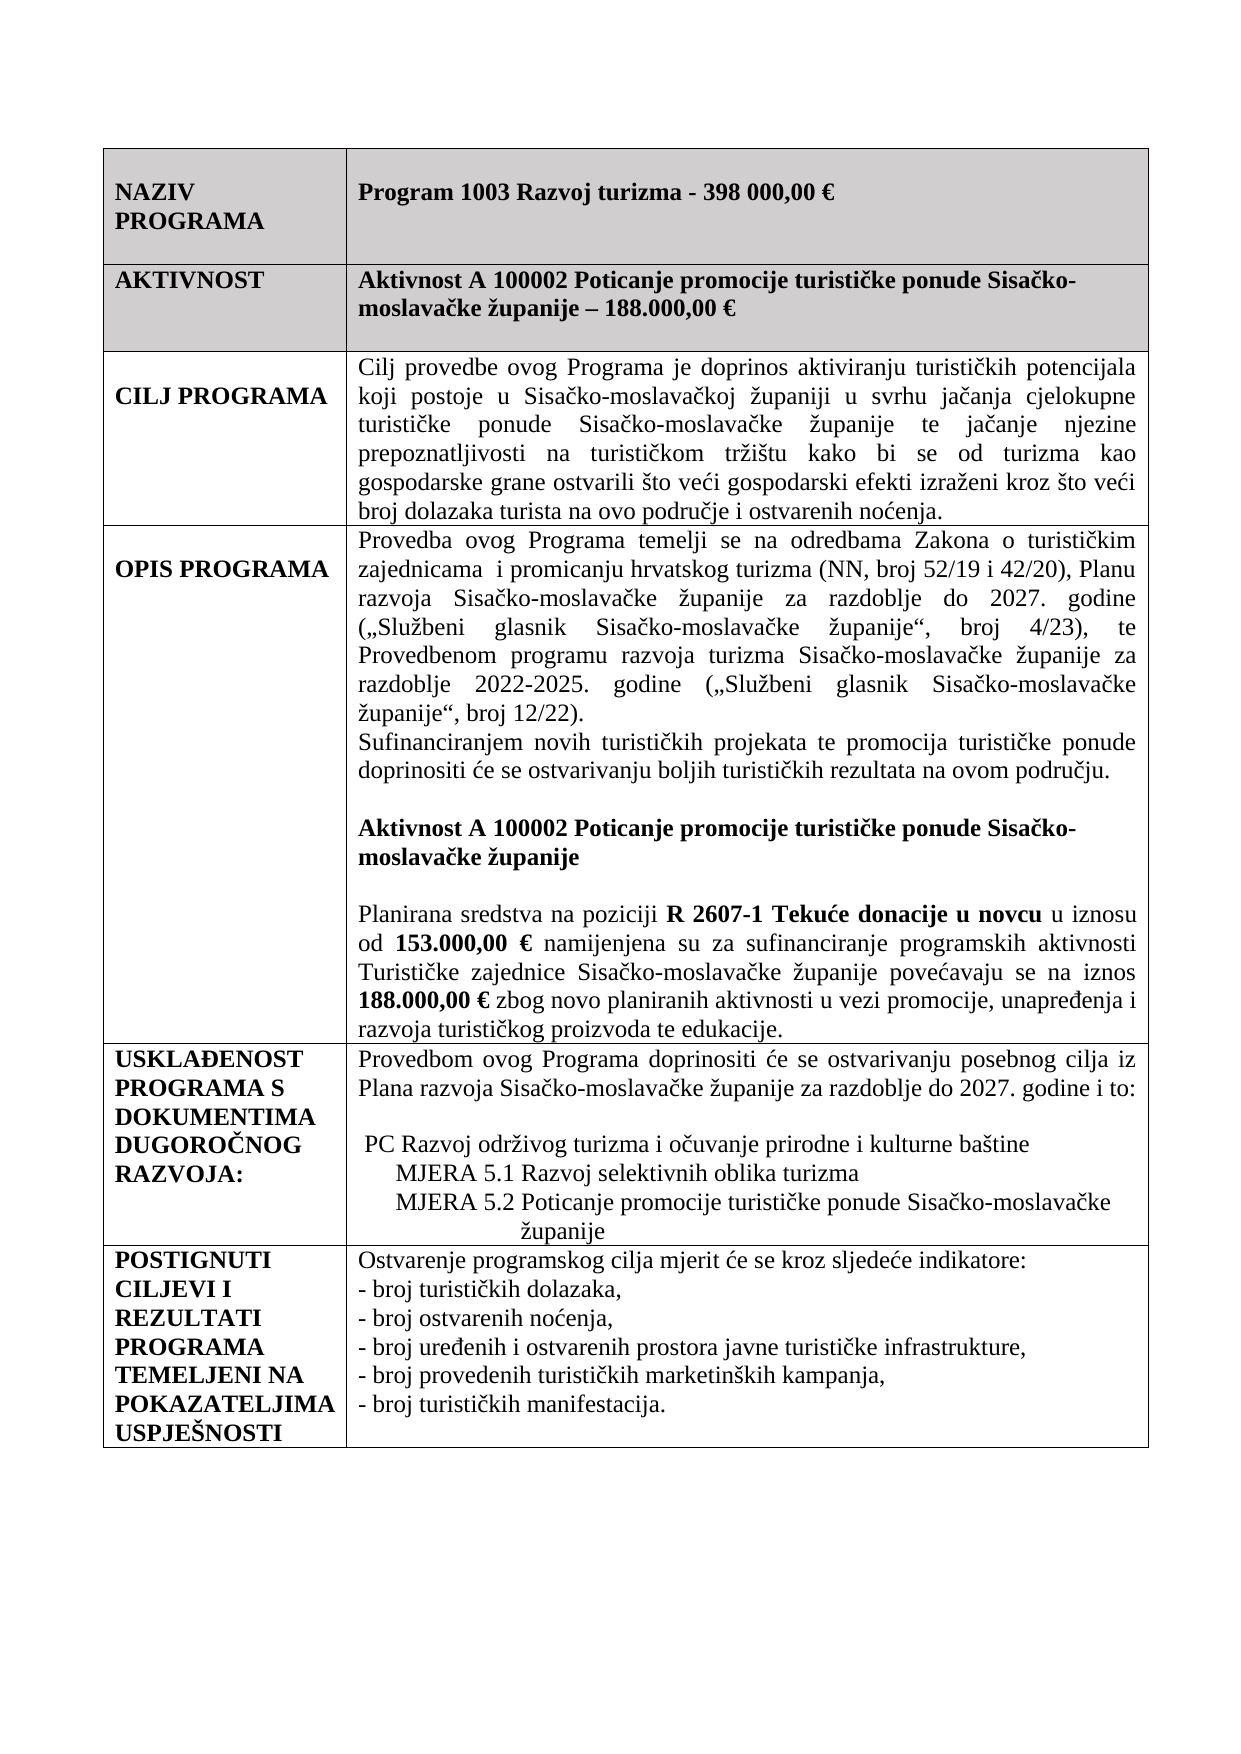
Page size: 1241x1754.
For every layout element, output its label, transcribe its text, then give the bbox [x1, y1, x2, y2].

table_cell NAZIV PROGRAMA [104, 149, 346, 264]
table_cell Cilj provedbe ovog Programa je doprinos aktiviranju turističkih potencijala koji postoje u Sisačko-moslavačkoj županiji u svrhu jačanja cjelokupne turističke ponude Sisačko-moslavačke županije te jačanje njezine prepoznatljivosti na turističkom tržištu kako bi se od turizma kao gospodarske grane ostvarili što veći gospodarski efekti izraženi kroz što veći broj dolazaka turista na ovo područje i ostvarenih noćenja. [347, 352, 1148, 524]
table_cell POSTIGNUTI CILJEVI I REZULTATI PROGRAMA TEMELJENI NA POKAZATELJIMA USPJEŠNOSTI [104, 1246, 346, 1447]
table_cell Ostvarenje programskog cilja mjerit će se kroz sljedeće indikatore: - broj turističkih dolazaka, - broj ostvarenih noćenja, - broj uređenih i ostvarenih prostora javne turističke infrastrukture, - broj provedenih turističkih marketinških kampanja, - broj turističkih manifestacija. [347, 1246, 1148, 1447]
table_cell Aktivnost A 100002 Poticanje promocije turističke ponude Sisačko-moslavačke županije – 188.000,00 € [347, 265, 1148, 351]
table_cell Program 1003 Razvoj turizma - 398 000,00 € [347, 149, 1148, 264]
table_cell CILJ PROGRAMA [104, 352, 346, 524]
table_cell AKTIVNOST [104, 265, 346, 351]
table_cell Provedbom ovog Programa doprinositi će se ostvarivanju posebnog cilja iz Plana razvoja Sisačko-moslavačke županije za razdoblje do 2027. godine i to: PC Razvoj održivog turizma i očuvanje prirodne i kulturne baštine MJERA 5.1 Razvoj selektivnih oblika turizma MJERA 5.2 Poticanje promocije turističke ponude Sisačko-moslavačke županije [347, 1044, 1148, 1244]
table_cell USKLAĐENOST PROGRAMA S DOKUMENTIMA DUGOROČNOG RAZVOJA: [104, 1044, 346, 1244]
table_cell OPIS PROGRAMA [104, 526, 346, 1043]
table_cell Provedba ovog Programa temelji se na odredbama Zakona o turističkim zajednicama i promicanju hrvatskog turizma (NN, broj 52/19 i 42/20), Planu razvoja Sisačko-moslavačke županije za razdoblje do 2027. godine („Službeni glasnik Sisačko-moslavačke županije“, broj 4/23), te Provedbenom programu razvoja turizma Sisačko-moslavačke županije za razdoblje 2022-2025. godine („Službeni glasnik Sisačko-moslavačke županije“, broj 12/22). Sufinanciranjem novih turističkih projekata te promocija turističke ponude doprinositi će se ostvarivanju boljih turističkih rezultata na ovom području. Aktivnost A 100002 Poticanje promocije turističke ponude Sisačko-moslavačke županije Planirana sredstva na poziciji R 2607-1 Tekuće donacije u novcu u iznosu od 153.000,00 € namijenjena su za sufinanciranje programskih aktivnosti Turističke zajednice Sisačko-moslavačke županije povećavaju se na iznos 188.000,00 € zbog novo planiranih aktivnosti u vezi promocije, unapređenja i razvoja turističkog proizvoda te edukacije. [347, 526, 1148, 1043]
